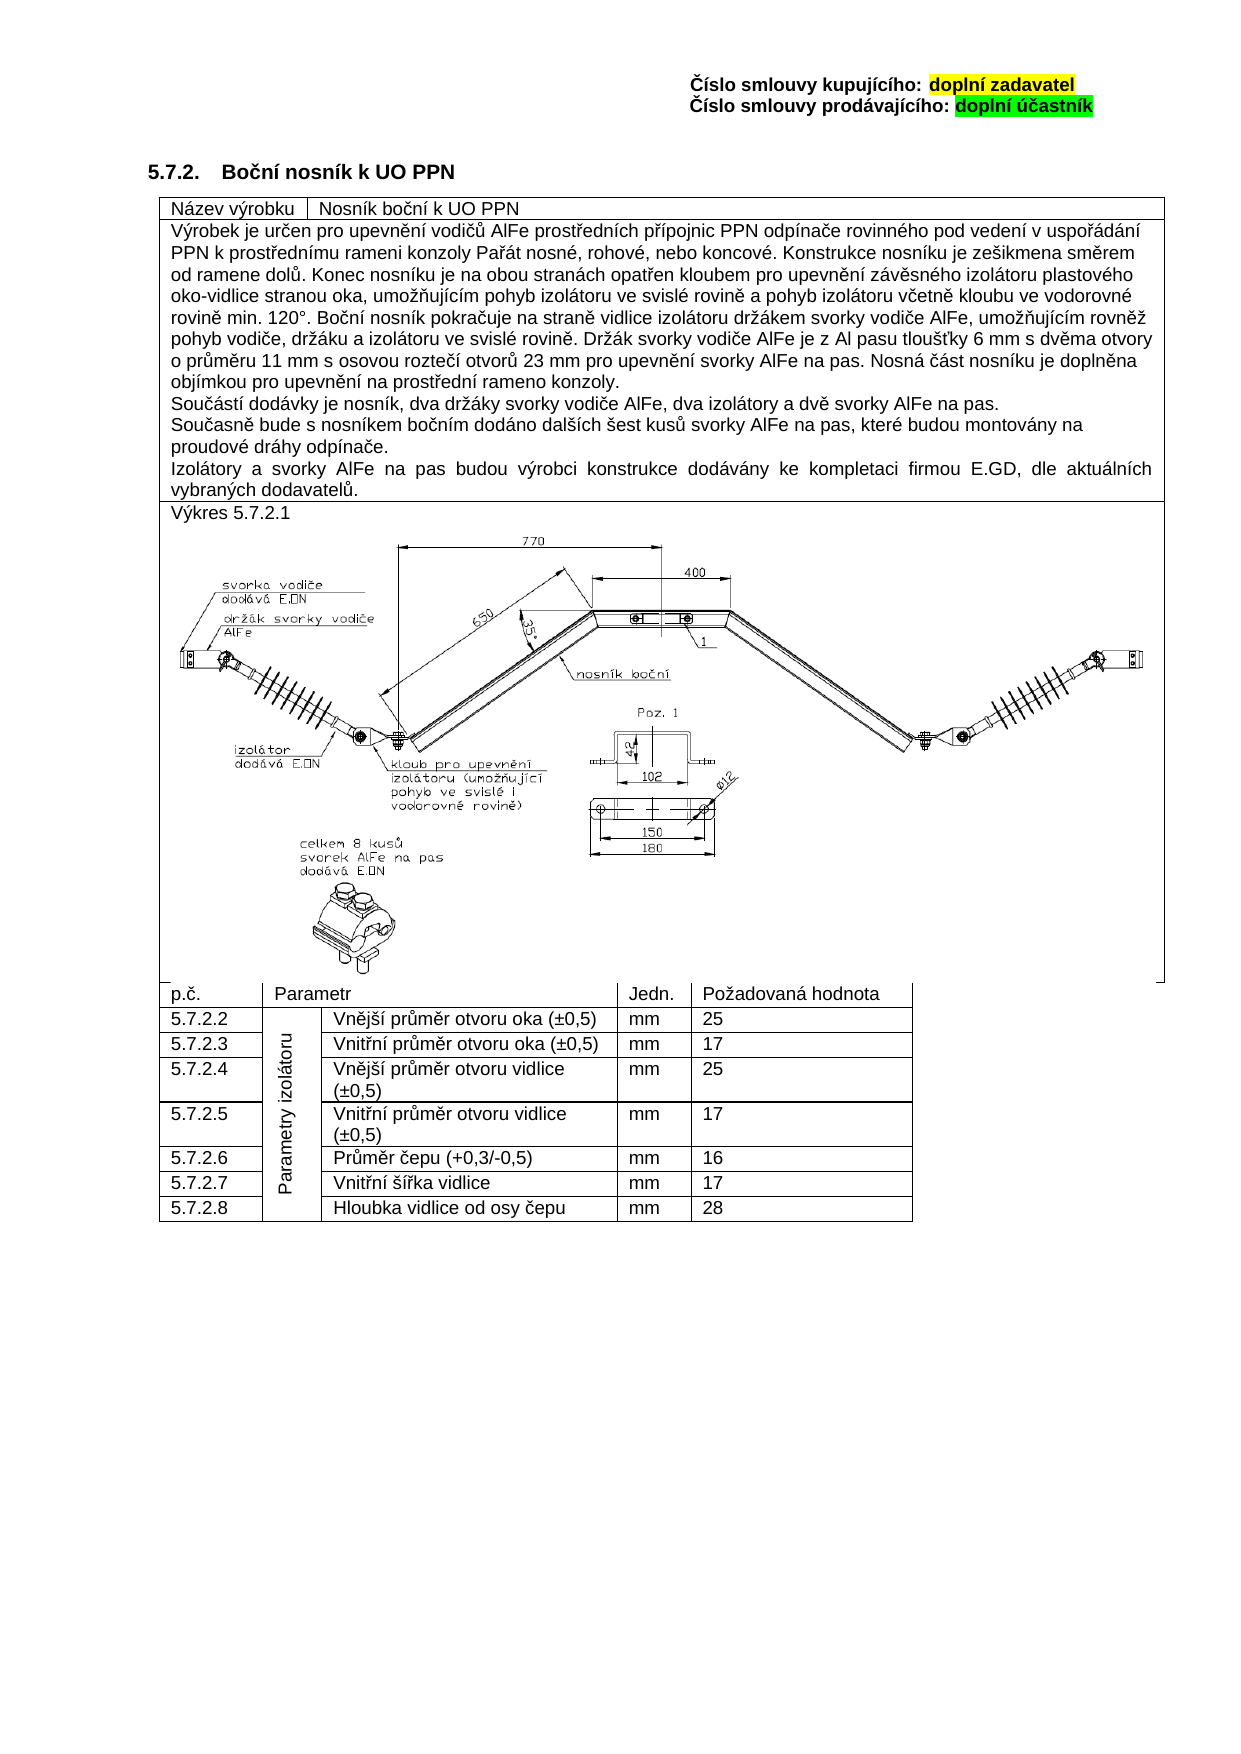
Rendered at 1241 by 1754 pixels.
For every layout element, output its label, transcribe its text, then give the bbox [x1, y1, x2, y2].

table_cell Vnější průměr otvoru vidlice (±0,5) [322, 1058, 617, 1101]
table_cell 16 [692, 1147, 912, 1171]
table_header Název výrobku [160, 198, 307, 219]
table_cell 17 [692, 1172, 912, 1196]
table_cell Parametr [263, 983, 617, 1007]
table_cell Průměr čepu (+0,3/-0,5) [322, 1147, 617, 1171]
table_cell 5.7.2.3 [160, 1033, 262, 1057]
table_cell 25 [692, 1008, 912, 1032]
table_cell Jedn. [618, 983, 691, 1007]
table_cell p.č. [160, 983, 262, 1007]
table_cell 17 [692, 1103, 912, 1146]
picture [170, 523, 1157, 983]
table_cell 5.7.2.4 [160, 1058, 262, 1101]
table_cell Výrobek je určen pro upevnění vodičů AlFe prostředních přípojnic PPN odpínače rovinného pod vedení v uspořádání PPN k prostřednímu rameni konzoly Pařát nosné, rohové, nebo koncové. Konstrukce nosníku je zešikmena směrem od ramene dolů. Konec nosníku je na obou stranách opatřen kloubem pro upevnění závěsného izolátoru plastového oko-vidlice stranou oka, umožňujícím pohyb izolátoru ve svislé rovině a pohyb izolátoru včetně kloubu ve vodorovné rovině min. 120°. Boční nosník pokračuje na straně vidlice izolátoru držákem svorky vodiče AlFe, umožňujícím rovněž pohyb vodiče, držáku a izolátoru ve svislé rovině. Držák svorky vodiče AlFe je z Al pasu tloušťky 6 mm s dvěma otvory o průměru 11 mm s osovou roztečí otvorů 23 mm pro upevnění svorky AlFe na pas. Nosná část nosníku je doplněna objímkou pro upevnění na prostřední rameno konzoly. Součástí dodávky je nosník, dva držáky svorky vodiče AlFe, dva izolátory a dvě svorky AlFe na pas. Současně bude s nosníkem bočním dodáno dalších šest kusů svorky AlFe na pas, které budou montovány na proudové dráhy odpínače. Izolátory a svorky AlFe na pas budou výrobci konstrukce dodávány ke kompletaci firmou E.GD, dle aktuálních vybraných dodavatelů. [160, 220, 1164, 501]
table_cell 25 [692, 1058, 912, 1101]
table_cell 28 [692, 1197, 912, 1221]
table_cell Výkres 5.7.2.1 [160, 502, 1164, 982]
list Boční nosník k UO PPN [148, 160, 1093, 184]
table_cell 5.7.2.8 [160, 1197, 262, 1221]
table_cell mm [618, 1058, 691, 1101]
table_cell mm [618, 1103, 691, 1146]
table_cell Parametry izolátoru [263, 1008, 321, 1221]
table_cell mm [618, 1197, 691, 1221]
table_cell Vnitřní průměr otvoru vidlice (±0,5) [322, 1103, 617, 1146]
table_header Nosník boční k UO PPN [308, 198, 1164, 219]
table_cell 5.7.2.5 [160, 1103, 262, 1146]
table_cell mm [618, 1008, 691, 1032]
table_cell mm [618, 1147, 691, 1171]
table_cell Požadovaná hodnota [692, 983, 912, 1007]
table_cell Vnitřní průměr otvoru oka (±0,5) [322, 1033, 617, 1057]
table_cell 5.7.2.7 [160, 1172, 262, 1196]
table_cell 5.7.2.2 [160, 1008, 262, 1032]
table_cell 5.7.2.6 [160, 1147, 262, 1171]
table_cell mm [618, 1172, 691, 1196]
table_cell Vnitřní šířka vidlice [322, 1172, 617, 1196]
table_cell mm [618, 1033, 691, 1057]
table_cell Hloubka vidlice od osy čepu [322, 1197, 617, 1221]
table_cell 17 [692, 1033, 912, 1057]
table_cell Vnější průměr otvoru oka (±0,5) [322, 1008, 617, 1032]
